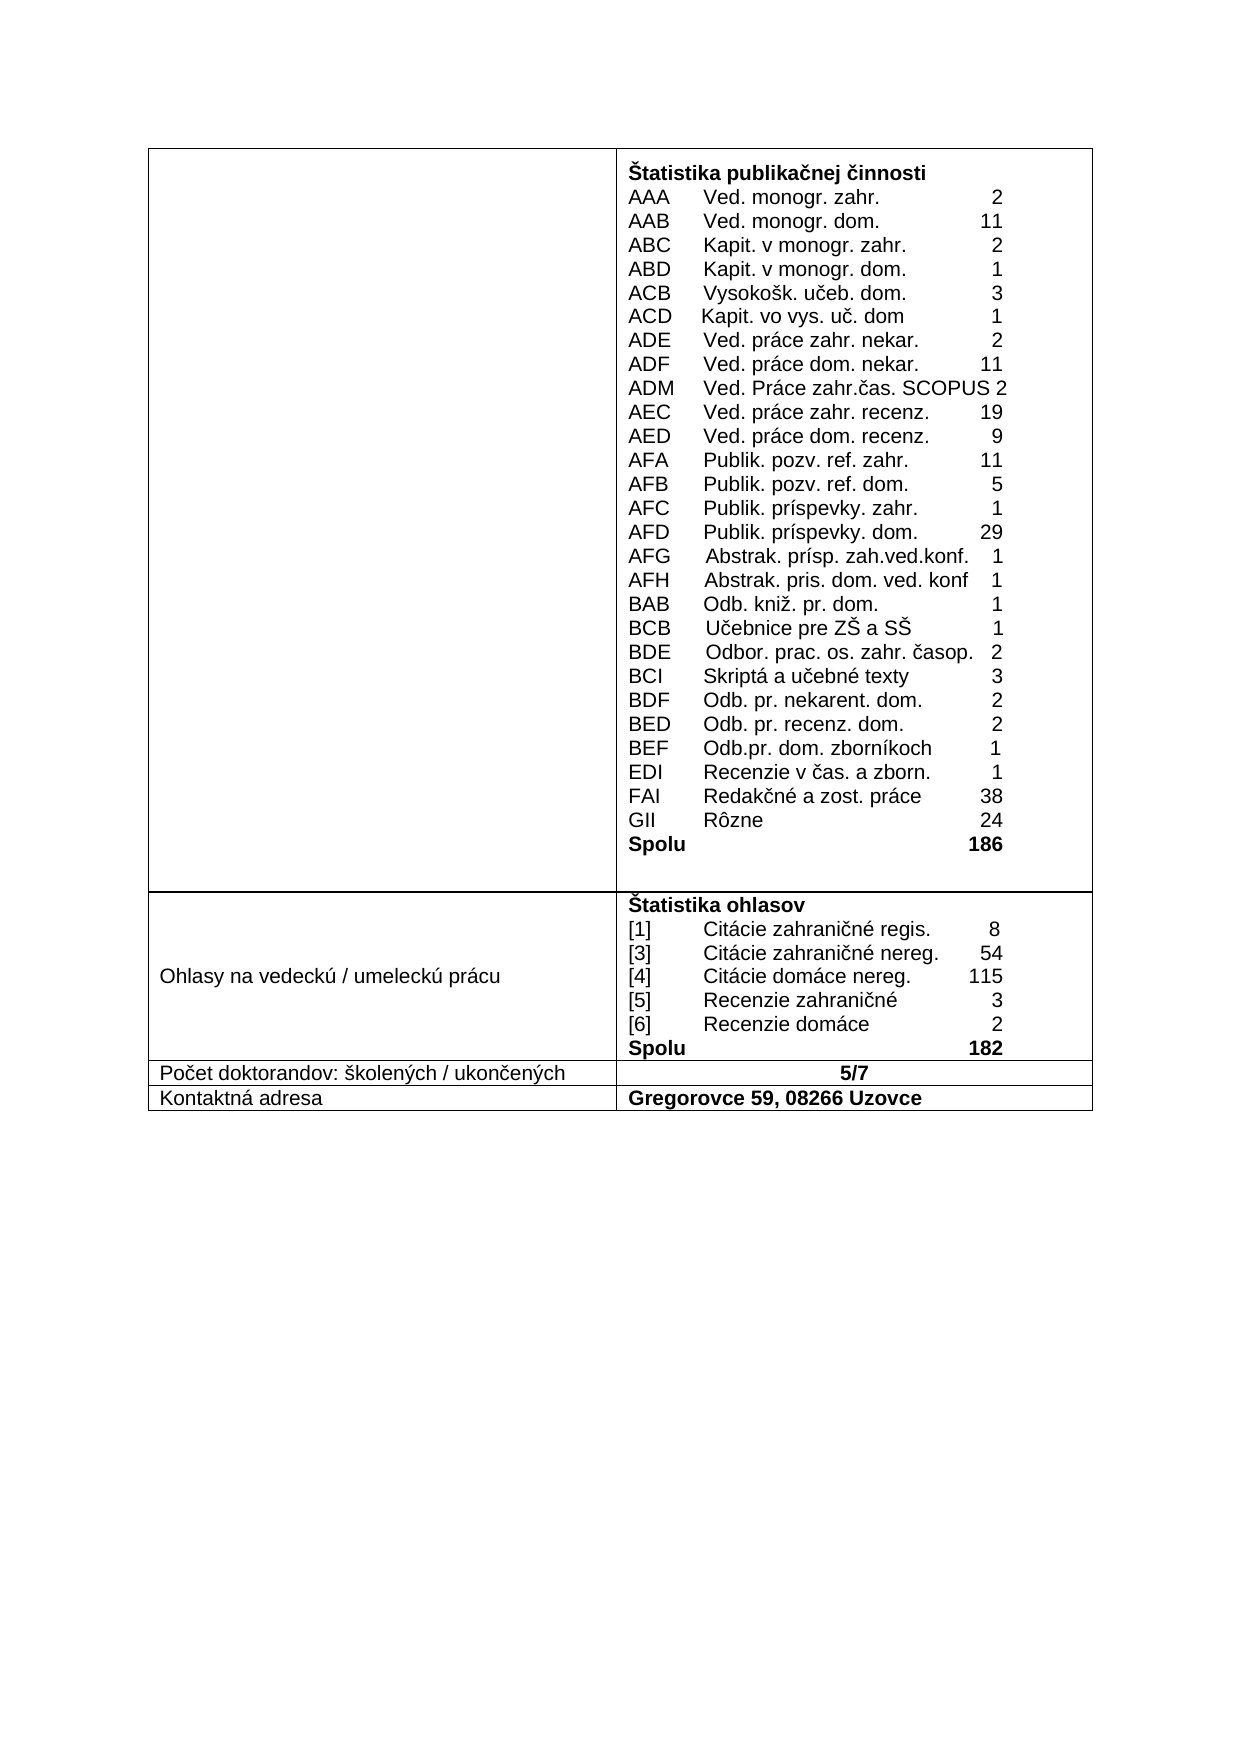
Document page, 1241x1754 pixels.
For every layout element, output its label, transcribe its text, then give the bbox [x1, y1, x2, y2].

table_cell Kontaktná adresa [149, 1086, 616, 1110]
table_cell Počet doktorandov: školených / ukončených [149, 1061, 616, 1085]
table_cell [149, 149, 616, 891]
table_cell Gregorovce 59, 08266 Uzovce [617, 1086, 1092, 1110]
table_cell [617, 149, 1092, 891]
table_cell 5/7 [617, 1061, 1092, 1085]
table_cell Štatistika ohlasov [1] Citácie zahraničné regis. 8 [3] Citácie zahraničné nereg. 54 [4] Citácie domáce nereg. 115 [5] Recenzie zahraničné 3 [6] Recenzie domáce 2 Spolu 182 [617, 893, 1092, 1060]
table_cell Ohlasy na vedeckú / umeleckú prácu [149, 893, 616, 1060]
